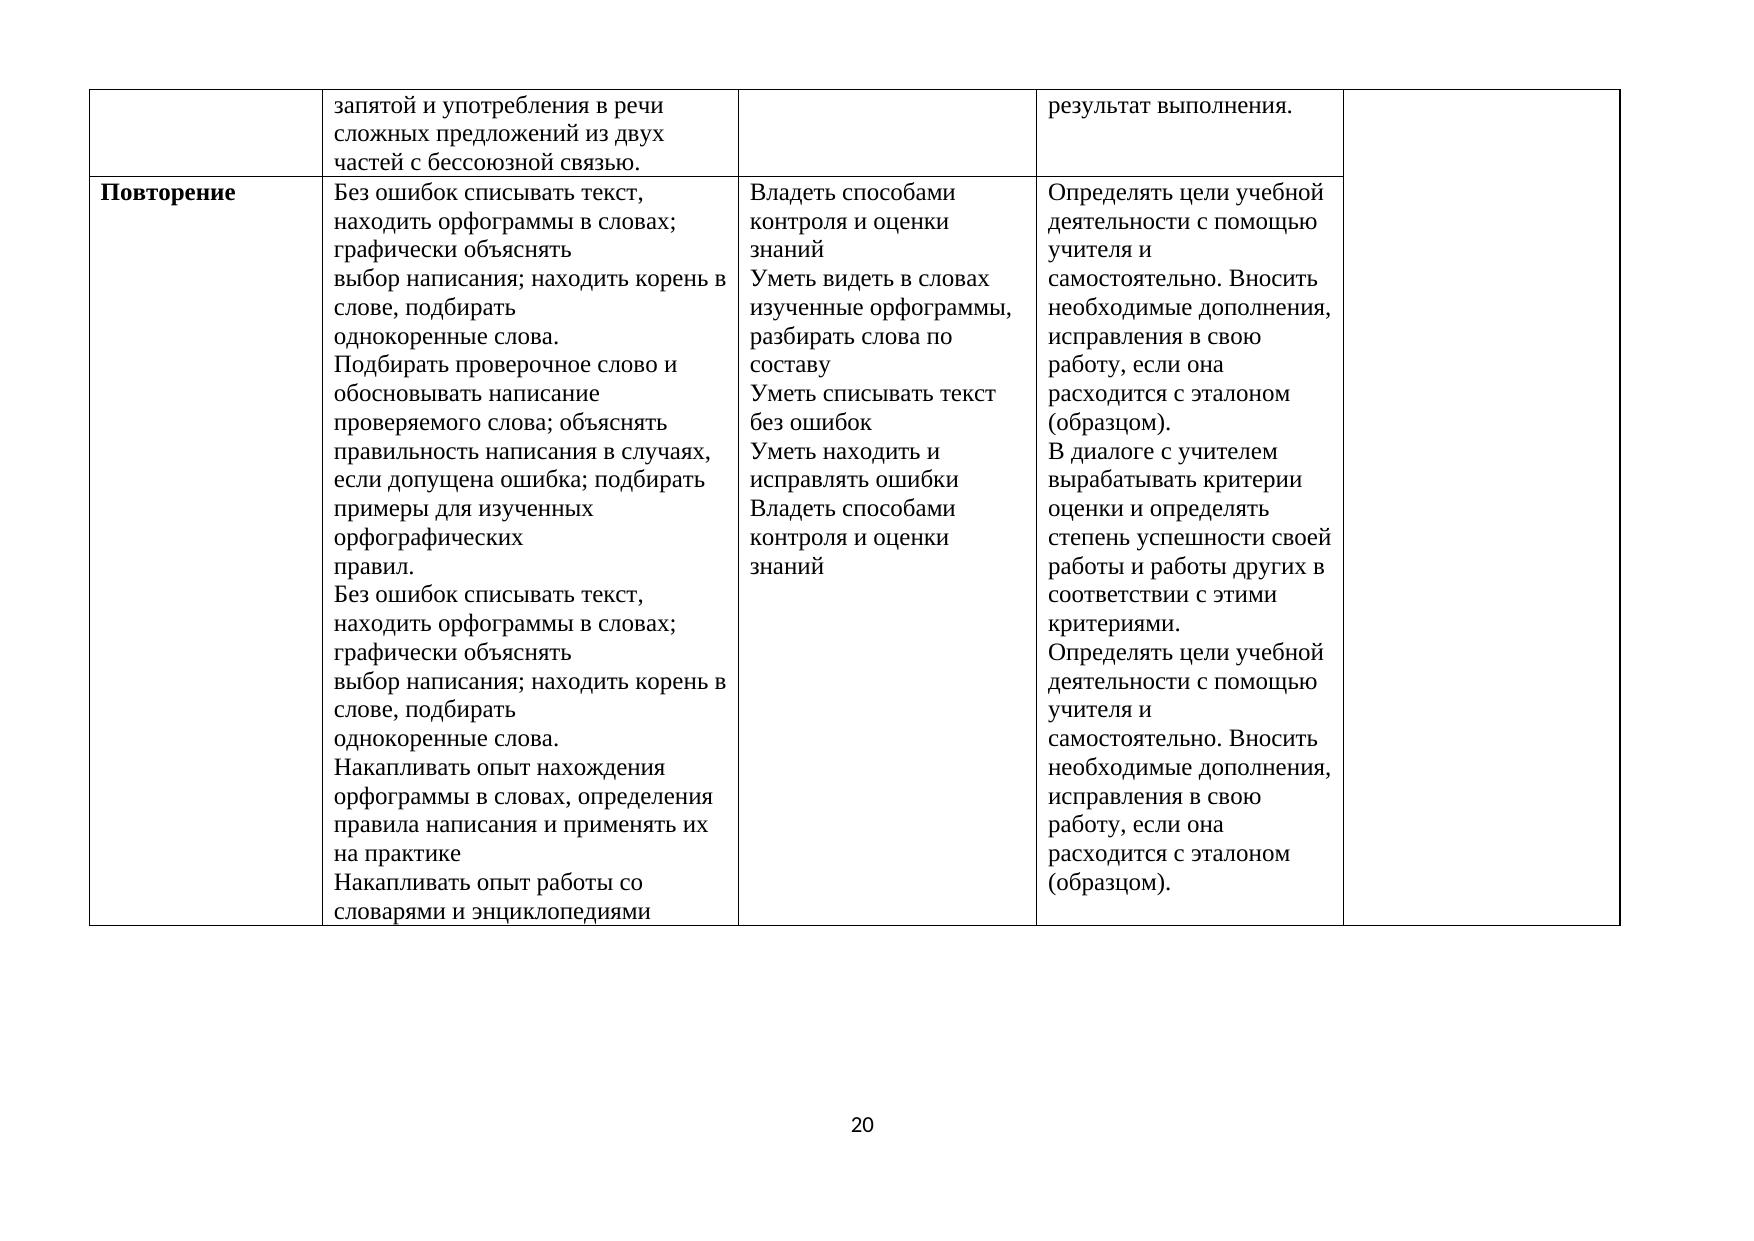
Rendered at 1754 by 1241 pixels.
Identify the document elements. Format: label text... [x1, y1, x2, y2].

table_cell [323, 90, 738, 176]
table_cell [90, 90, 322, 176]
table_cell Определять цели учебной деятельности с помощью учителя и самостоятельно. Вносить необходимые дополнения, исправления в свою работу, если она расходится с эталоном (образцом). В диалоге с учителем вырабатывать критерии оценки и определять степень успешности своей работы и работы других в соответствии с этими критериями. Определять цели учебной деятельности с помощью учителя и самостоятельно. Вносить необходимые дополнения, исправления в свою работу, если она расходится с эталоном (образцом). [1037, 177, 1343, 924]
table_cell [739, 90, 1036, 176]
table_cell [1037, 90, 1343, 176]
table_cell Повторение [90, 177, 322, 924]
table_cell Владеть способами контроля и оценки знаний Уметь видеть в словах изученные орфограммы, разбирать слова по составу Уметь списывать текст без ошибок Уметь находить и исправлять ошибки Владеть способами контроля и оценки знаний [739, 177, 1036, 924]
table_cell Без ошибок списывать текст, находить орфограммы в словах; графически объяснять выбор написания; находить корень в слове, подбирать однокоренные слова. Подбирать проверочное слово и обосновывать написание проверяемого слова; объяснять правильность написания в случаях, если допущена ошибка; подбирать примеры для изученных орфографических правил. Без ошибок списывать текст, находить орфограммы в словах; графически объяснять выбор написания; находить корень в слове, подбирать однокоренные слова. Накапливать опыт нахождения орфограммы в словах, определения правила написания и применять их на практике Накапливать опыт работы со словарями и энциклопедиями [323, 177, 738, 924]
